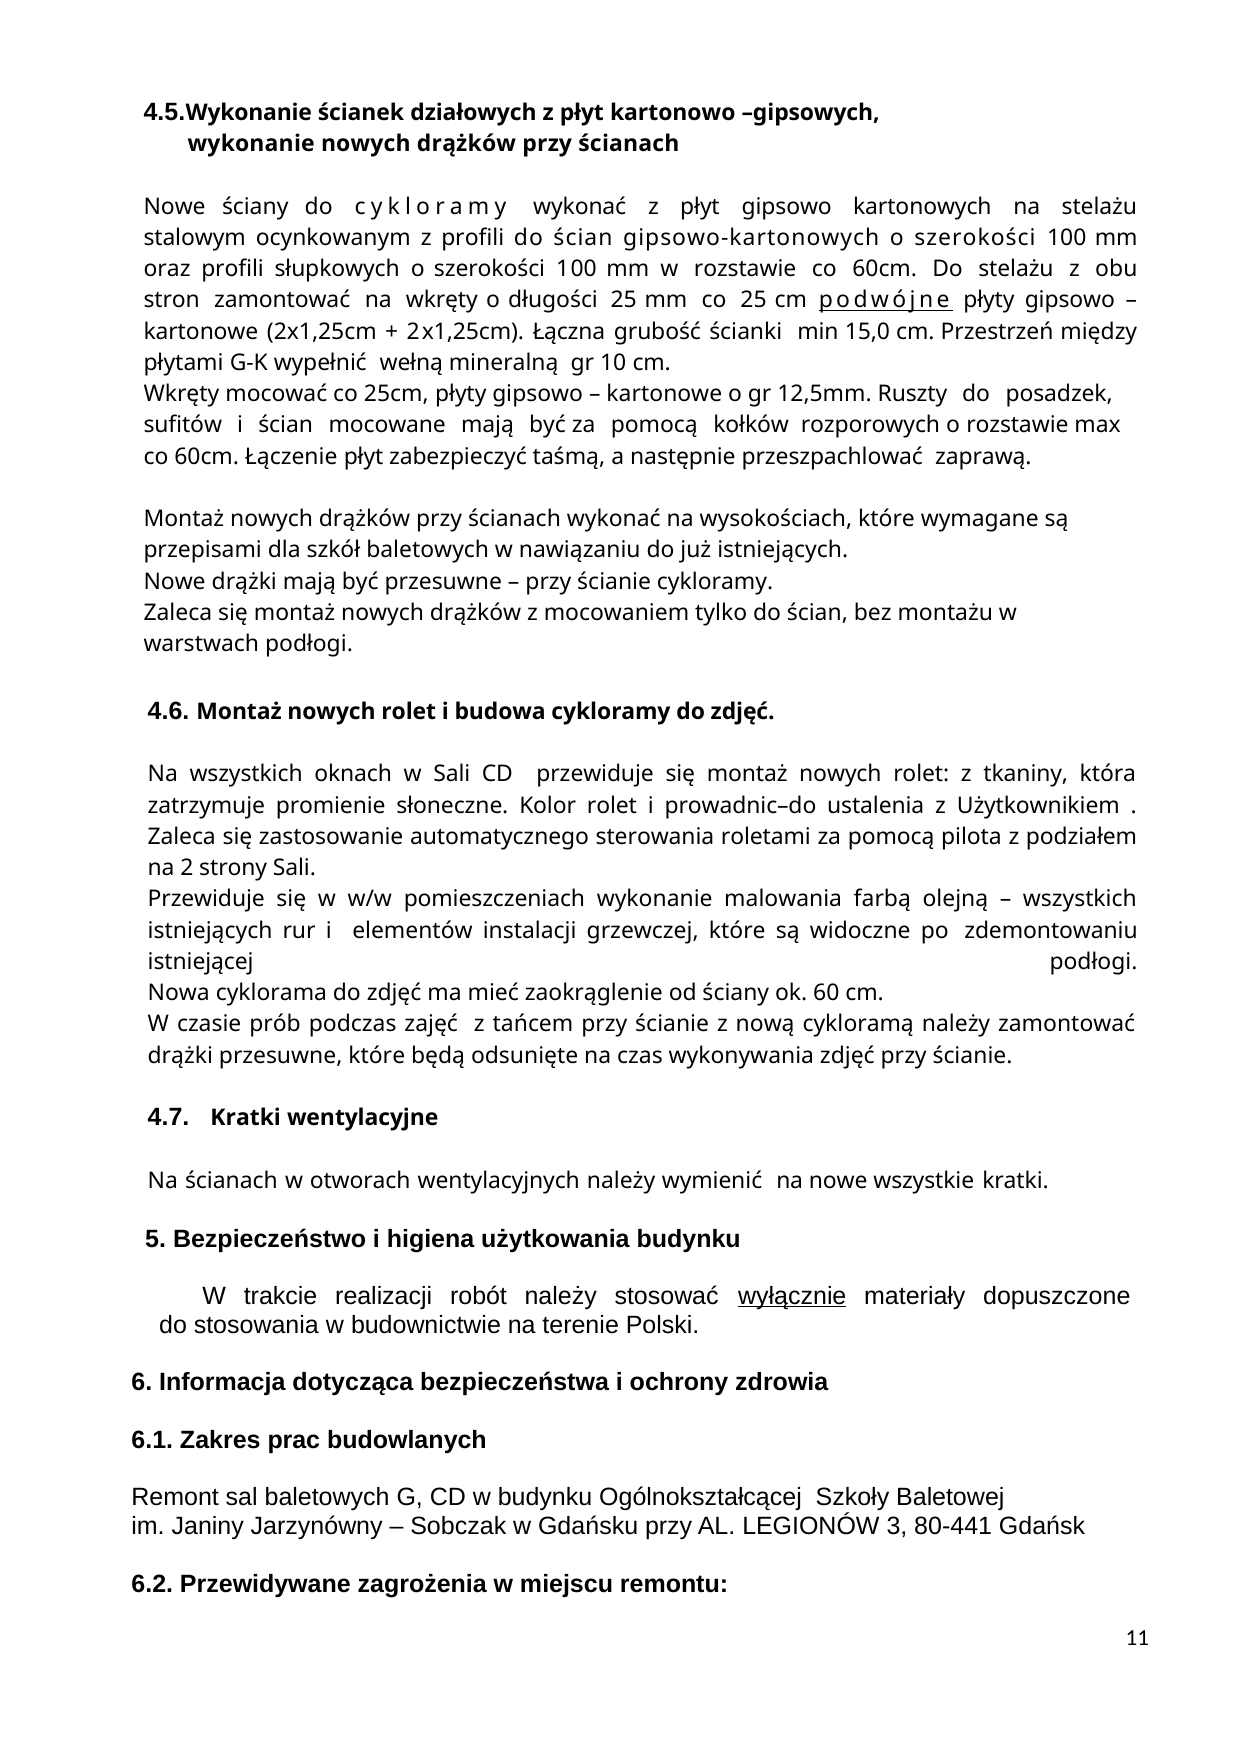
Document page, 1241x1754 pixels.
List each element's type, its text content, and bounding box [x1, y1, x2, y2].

subtitle Kratki wentylacyjne [147, 1101, 1148, 1132]
text W trakcie realizacji robót należy stosować wyłącznie materiały dopuszczone do stosowania w budownictwie na terenie Polski. [131, 1281, 1148, 1339]
text Nowe ściany do cykloramy wykonać z płyt gipsowo kartonowych na stelażu stalowym ocynkowanym z profili do ścian gipsowo-kartonowych o szerokości 100 mm oraz profili słupkowych o szerokości 100 mm w rozstawie co 60cm. Do stelażu z obu stron zamontować na wkręty o długości 25 mm co 25 cm podwójne płyty gipsowo – kartonowe (2x1,25cm + 2x1,25cm). Łączna grubość ścianki min 15,0 cm. Przestrzeń między płytami G-K wypełnić wełną mineralną gr 10 cm. [143, 158, 1137, 377]
text Na ścianach w otworach wentylacyjnych należy wymienić na nowe wszystkie kratki. [147, 1132, 1137, 1224]
subtitle Montaż nowych rolet i budowa cykloramy do zdjęć. [147, 695, 1148, 726]
subtitle Wykonanie ścianek działowych z płyt kartonowo –gipsowych, wykonanie nowych drążków przy ścianach [143, 96, 1042, 158]
text 5. Bezpieczeństwo i higiena użytkowania budynku [131, 1224, 1148, 1252]
text 6. Informacja dotycząca bezpieczeństwa i ochrony zdrowia [131, 1367, 1148, 1396]
text 6.2. Przewidywane zagrożenia w miejscu remontu: [131, 1540, 1148, 1597]
text 6.1. Zakres prac budowlanych Remont sal baletowych G, CD w budynku Ogólnokształcącej Szkoły Baletowej im. Janiny Jarzynówny – Sobczak w Gdańsku przy AL. LEGIONÓW 3, 80-441 Gdańsk [131, 1425, 1148, 1540]
text Na wszystkich oknach w Sali CD przewiduje się montaż nowych rolet: z tkaniny, która zatrzymuje promienie słoneczne. Kolor rolet i prowadnic–do ustalenia z Użytkownikiem . Zaleca się zastosowanie automatycznego sterowania roletami za pomocą pilota z podziałem na 2 strony Sali. Przewiduje się w w/w pomieszczeniach wykonanie malowania farbą olejną – wszystkich istniejących rur i elementów instalacji grzewczej, które są widoczne po zdemontowaniu istniejącej podłogi. Nowa cyklorama do zdjęć ma mieć zaokrąglenie od ściany ok. 60 cm. W czasie prób podczas zajęć z tańcem przy ścianie z nową cykloramą należy zamontować drążki przesuwne, które będą odsunięte na czas wykonywania zdjęć przy ścianie. [147, 726, 1137, 1070]
text Wkręty mocować co 25cm, płyty gipsowo – kartonowe o gr 12,5mm. Ruszty do posadzek, sufitów i ścian mocowane mają być za pomocą kołków rozporowych o rozstawie max co 60cm. Łączenie płyt zabezpieczyć taśmą, a następnie przeszpachlować zaprawą. Montaż nowych drążków przy ścianach wykonać na wysokościach, które wymagane są przepisami dla szkół baletowych w nawiązaniu do już istniejących. Nowe drążki mają być przesuwne – przy ścianie cykloramy. Zaleca się montaż nowych drążków z mocowaniem tylko do ścian, bez montażu w warstwach podłogi. [143, 377, 1137, 658]
